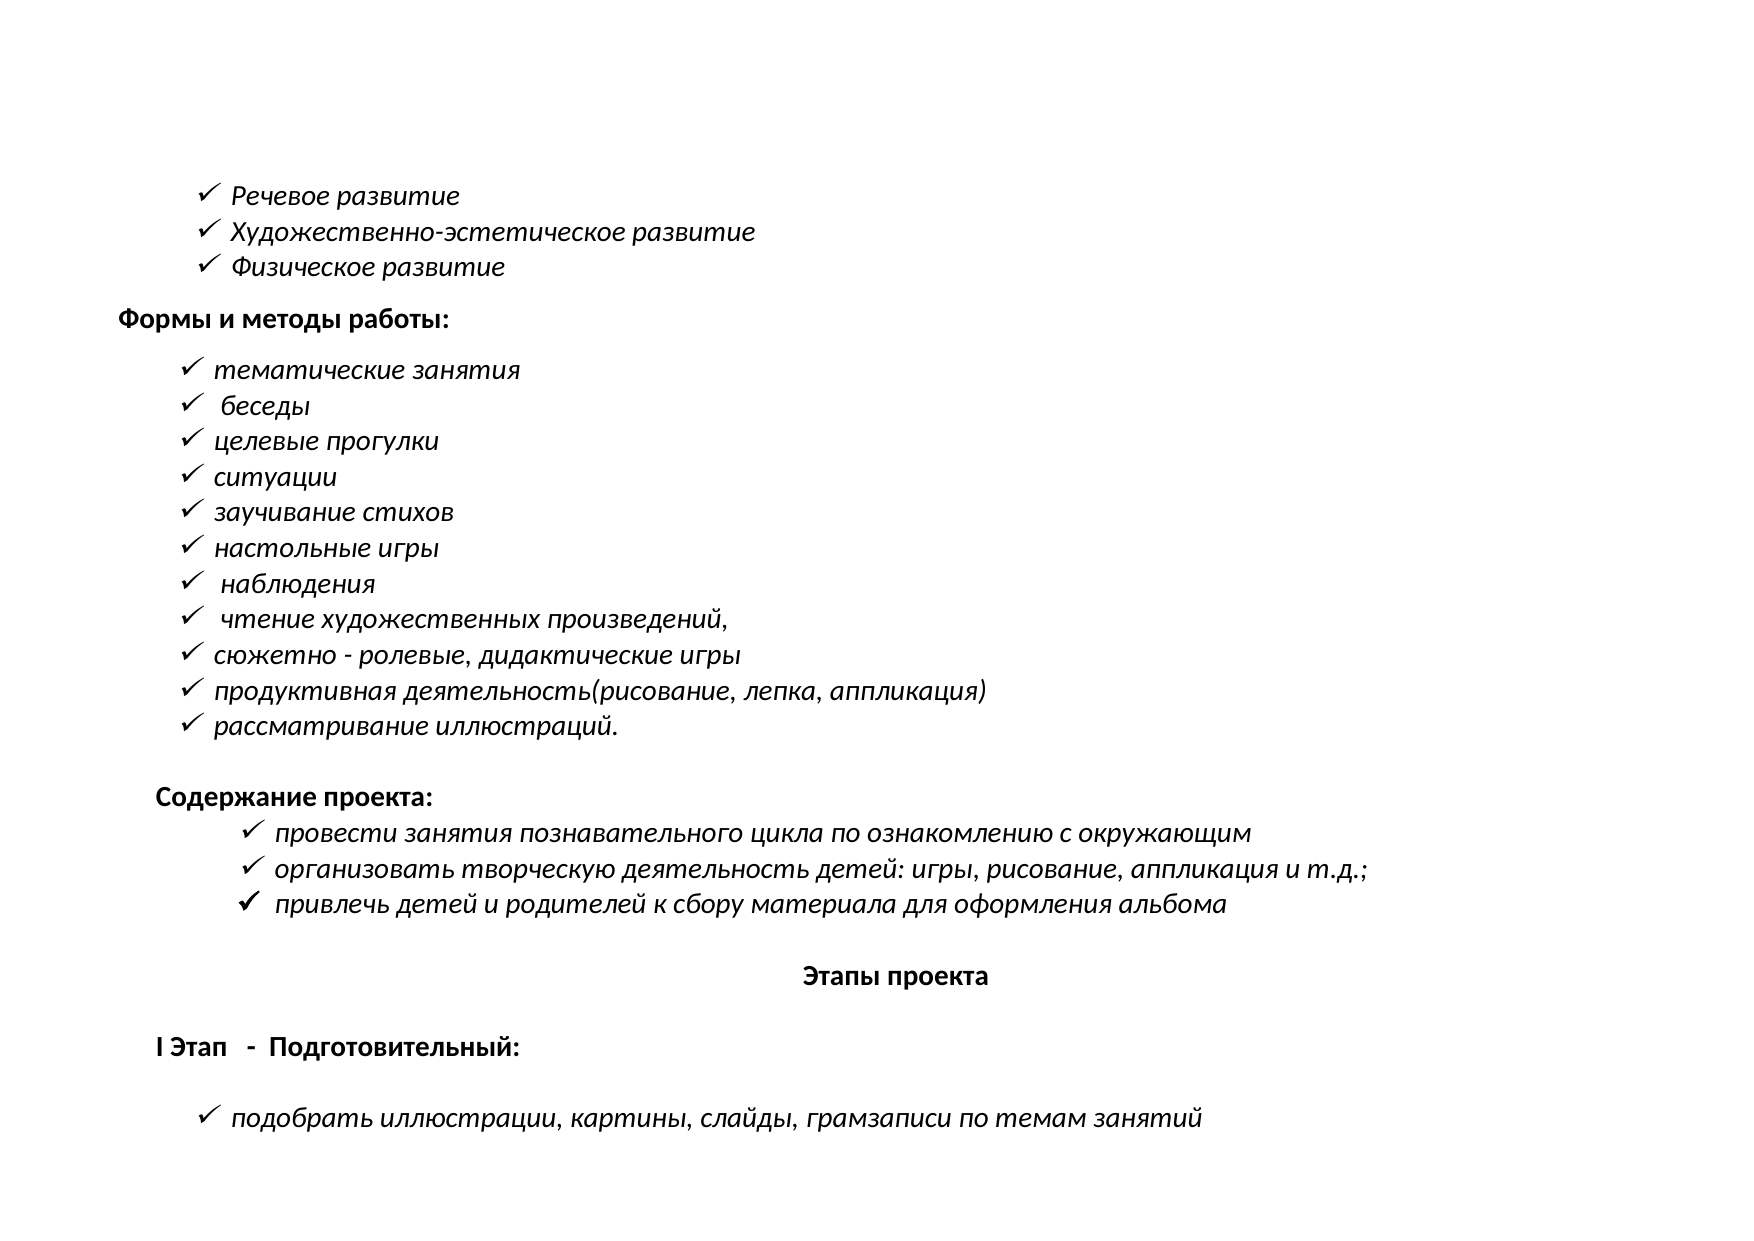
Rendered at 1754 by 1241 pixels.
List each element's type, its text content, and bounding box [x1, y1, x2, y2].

list настольные игры [176, 529, 1636, 565]
list подобрать иллюстрации, картины, слайды, грамзаписи по темам занятий [193, 1099, 1636, 1135]
list заучивание стихов [176, 493, 1636, 529]
list беседы [176, 387, 1636, 422]
list наблюдения [176, 565, 1636, 600]
text Этапы проекта [118, 957, 1636, 992]
list рассматривание иллюстраций. [176, 707, 1636, 743]
list Физическое развитие [193, 248, 1636, 284]
list продуктивная деятельность(рисование, лепка, аппликация) [176, 672, 1636, 707]
text I Этап - Подготовительный: [118, 1028, 1636, 1063]
list целевые прогулки [176, 422, 1636, 458]
list Художественно-эстетическое развитие [193, 213, 1636, 248]
list ситуации [176, 458, 1636, 493]
text Содержание проекта: [118, 778, 1636, 814]
list чтение художественных произведений, [176, 600, 1636, 636]
list организовать творческую деятельность детей: игры, рисование, аппликация и т.д.; [237, 850, 1636, 885]
text Формы и методы работы: [118, 300, 1636, 335]
list сюжетно - ролевые, дидактические игры [176, 636, 1636, 672]
list привлечь детей и родителей к сбору материала для оформления альбома [237, 885, 1636, 921]
list провести занятия познавательного цикла по ознакомлению с окружающим [237, 814, 1636, 850]
list Речевое развитие [193, 177, 1636, 213]
list тематические занятия [176, 351, 1636, 387]
